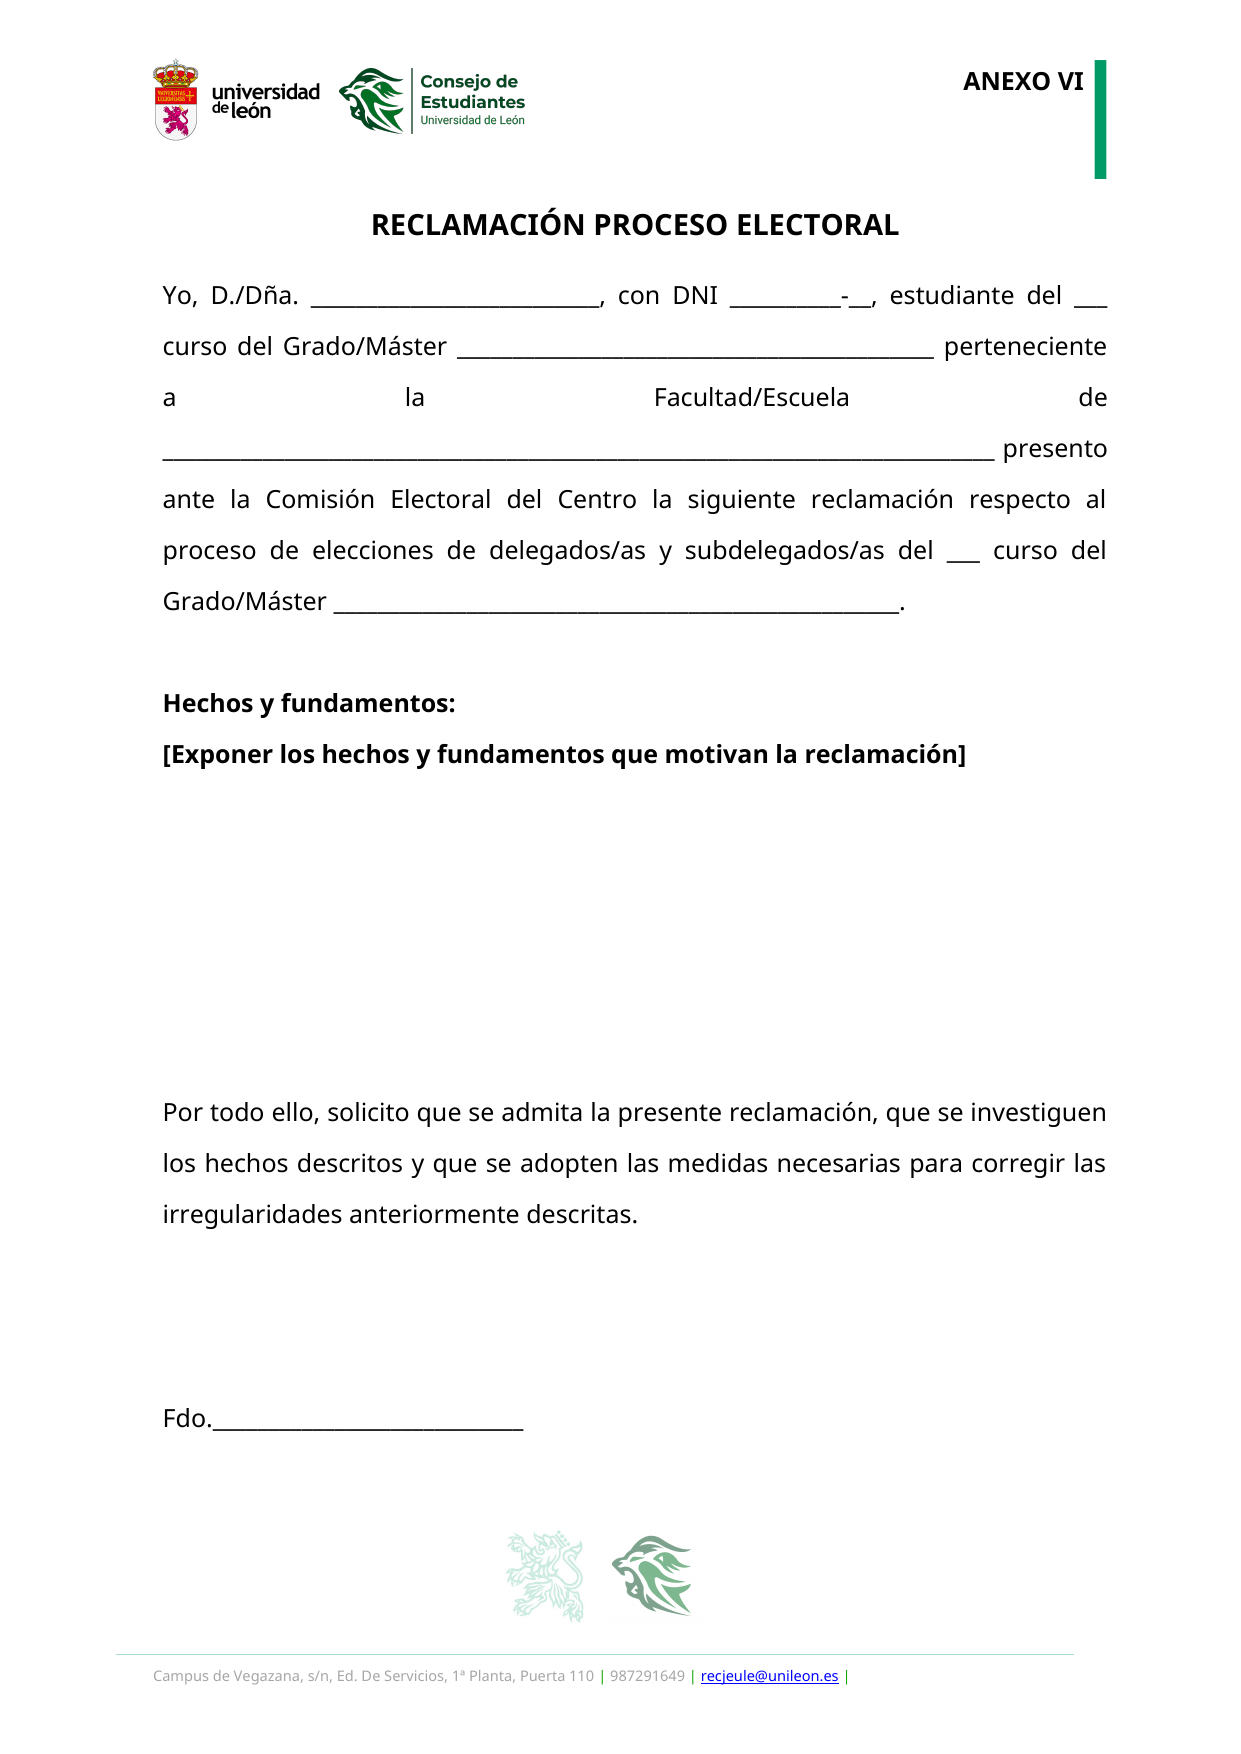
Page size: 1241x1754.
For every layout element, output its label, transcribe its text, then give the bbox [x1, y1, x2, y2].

text [Exponer los hechos y fundamentos que motivan la reclamación] [162, 737, 1108, 771]
picture [339, 68, 525, 134]
text Yo, D./Dña. __________________________, con DNI __________-__, estudiante del ___ curso del Grado/Máster ___________________________________________ perteneciente a la Facultad/Escuela de ___________________________________________________________________________ presento ante la Comisión Electoral del Centro la siguiente reclamación respecto al proceso de elecciones de delegados/as y subdelegados/as del ___ curso del Grado/Máster ___________________________________________________. [162, 278, 1108, 618]
text RECLAMACIÓN PROCESO ELECTORAL [162, 204, 1108, 244]
text Por todo ello, solicito que se admita la presente reclamación, que se investiguen los hechos descritos y que se adopten las medidas necesarias para corregir las irregularidades anteriormente descritas. [162, 1094, 1108, 1231]
picture [102, 1651, 1081, 1659]
picture [501, 1525, 591, 1626]
picture [1094, 60, 1107, 179]
text Hechos y fundamentos: [162, 686, 1108, 720]
picture [148, 56, 326, 143]
text Fdo.____________________________ [162, 1401, 1108, 1435]
